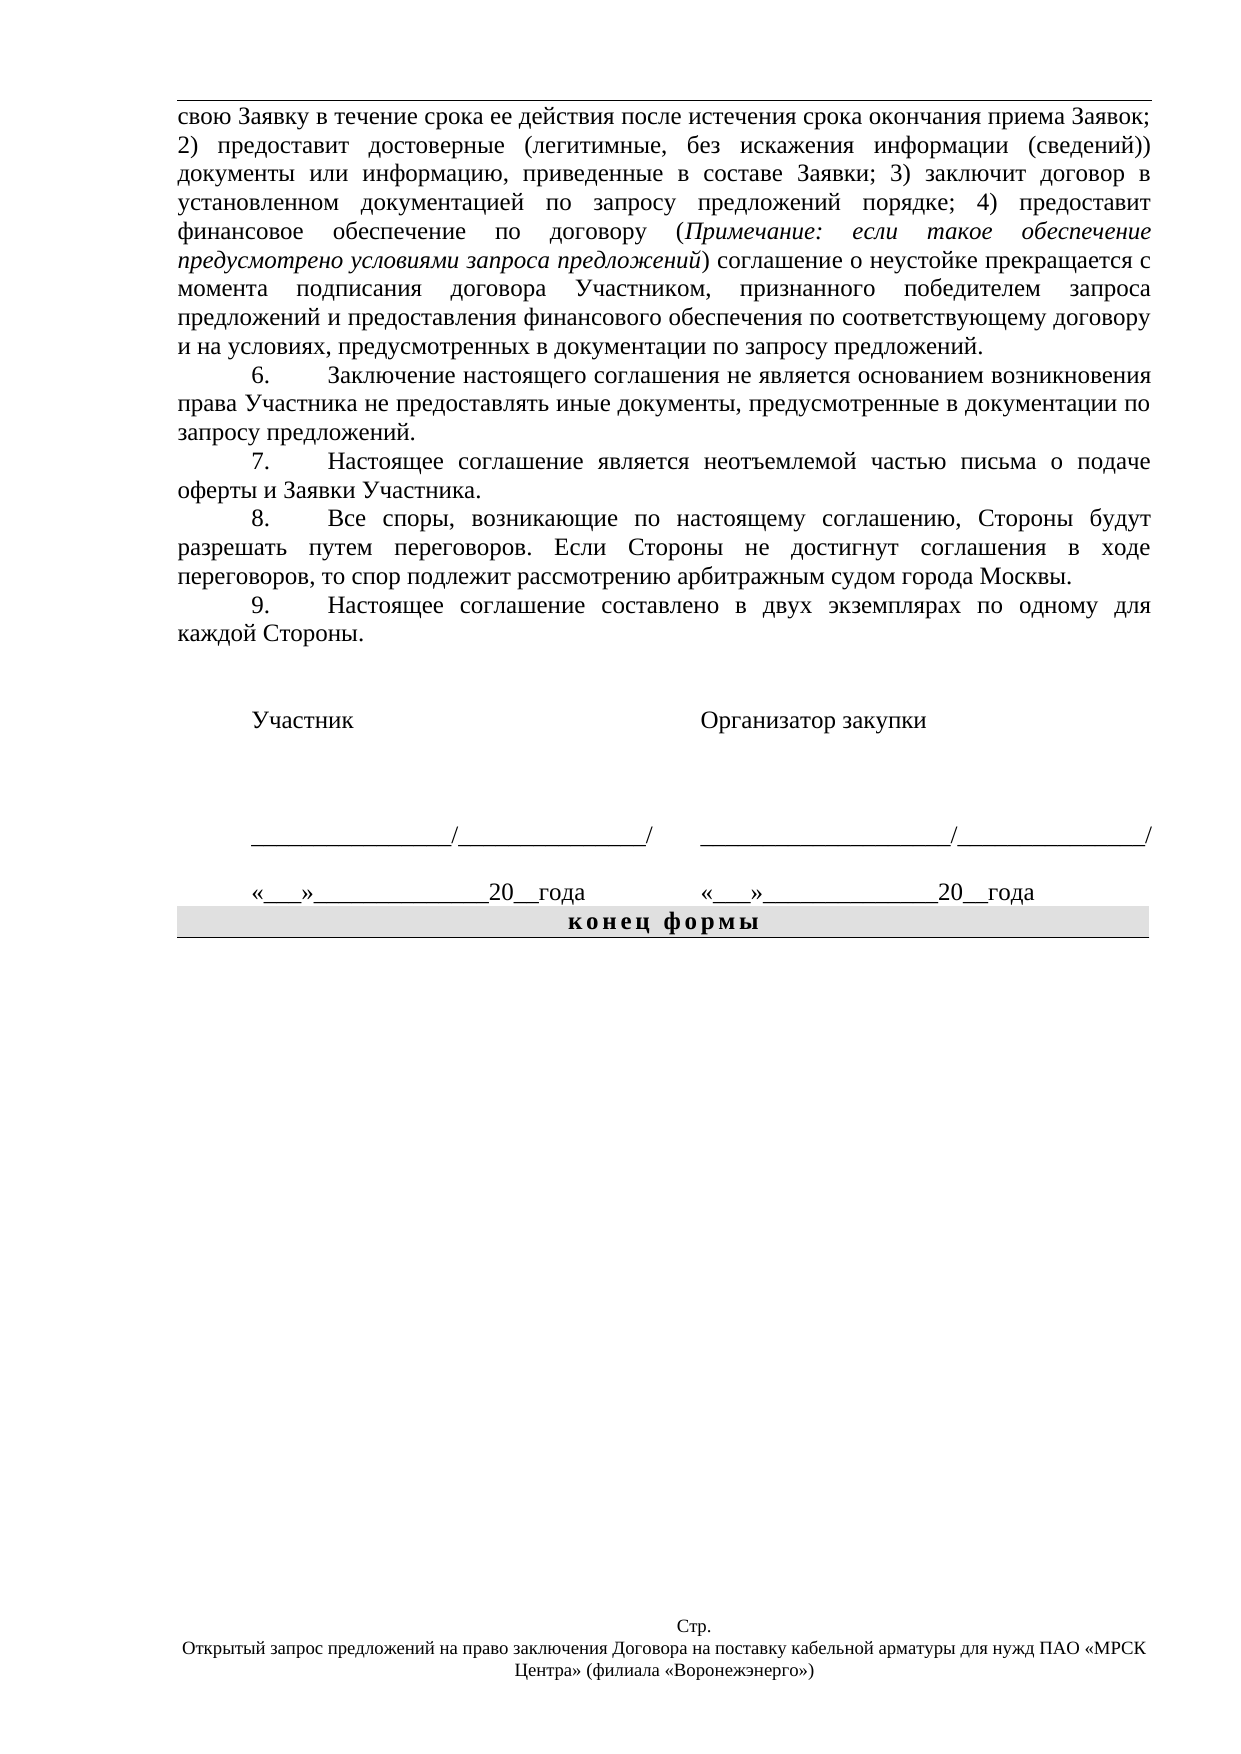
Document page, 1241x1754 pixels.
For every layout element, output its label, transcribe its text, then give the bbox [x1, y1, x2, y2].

table_cell ____________________/_______________/ «___»______________20__года [689, 734, 1163, 906]
list Настоящее соглашение является неотъемлемой частью письма о подаче оферты и Заявки Участника. [177, 446, 1152, 503]
table_header Организатор закупки [689, 705, 1163, 733]
list Все споры, возникающие по настоящему соглашению, Стороны будут разрешать путем переговоров. Если Стороны не достигнут соглашения в ходе переговоров, то спор подлежит рассмотрению арбитражным судом города Москвы. [177, 503, 1152, 590]
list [177, 101, 1152, 360]
table_header Участник [240, 705, 689, 733]
list Заключение настоящего соглашения не является основанием возникновения права Участника не предоставлять иные документы, предусмотренные в документации по запросу предложений. [177, 360, 1152, 446]
list Настоящее соглашение составлено в двух экземплярах по одному для каждой Стороны. [177, 590, 1152, 647]
text конец формы [177, 906, 1149, 937]
table_cell ________________/_______________/ «___»______________20__года [240, 734, 689, 906]
